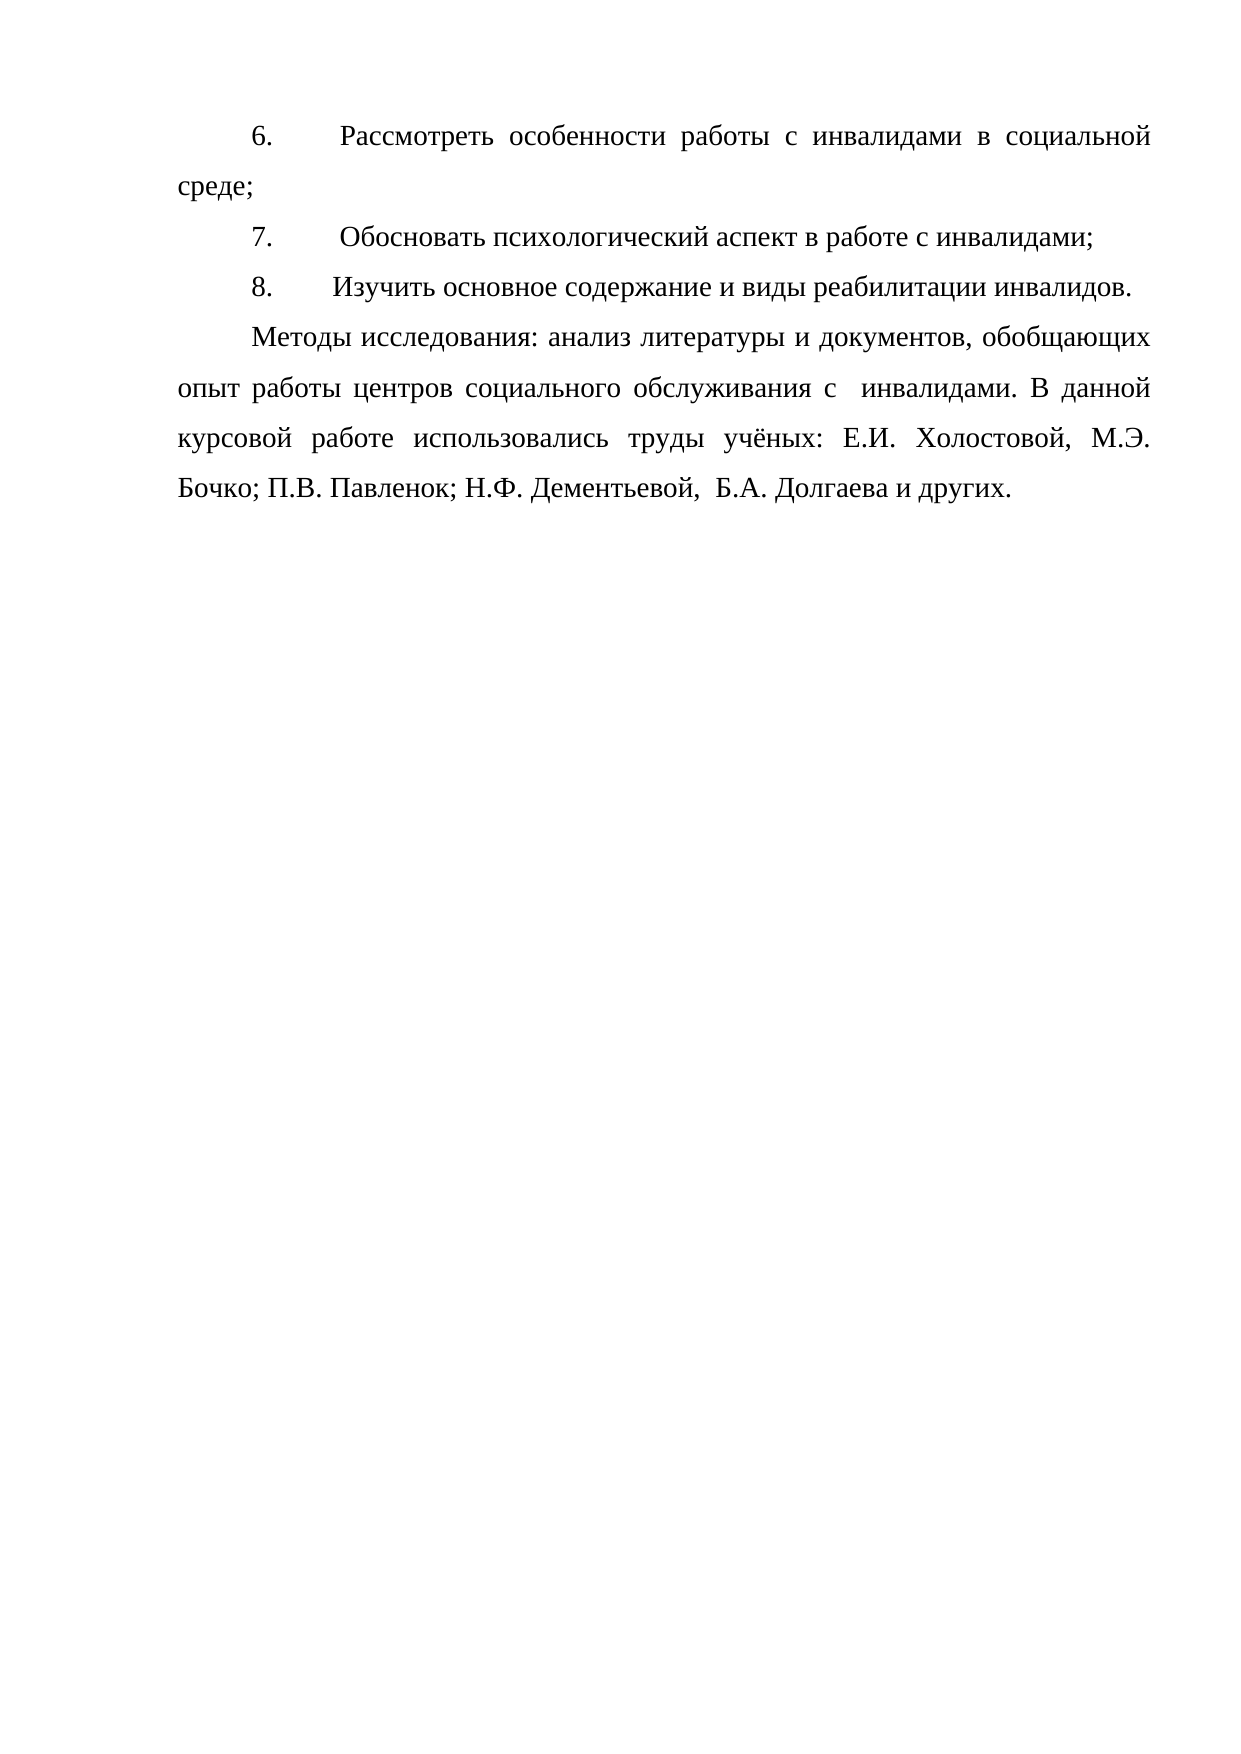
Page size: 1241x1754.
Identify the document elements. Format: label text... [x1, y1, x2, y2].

list Обосновать психологический аспект в работе с инвалидами; [177, 219, 1152, 252]
list Рассмотреть особенности работы с инвалидами в социальной среде; [177, 118, 1152, 202]
text Методы исследования: анализ литературы и документов, обобщающих опыт работы центров социального обслуживания с инвалидами. В данной курсовой работе использовались труды учёных: Е.И. Холостовой, М.Э. Бочко; П.В. Павленок; Н.Ф. Дементьевой, Б.А. Долгаева и других. [177, 319, 1152, 504]
list Изучить основное содержание и виды реабилитации инвалидов. [177, 269, 1152, 303]
